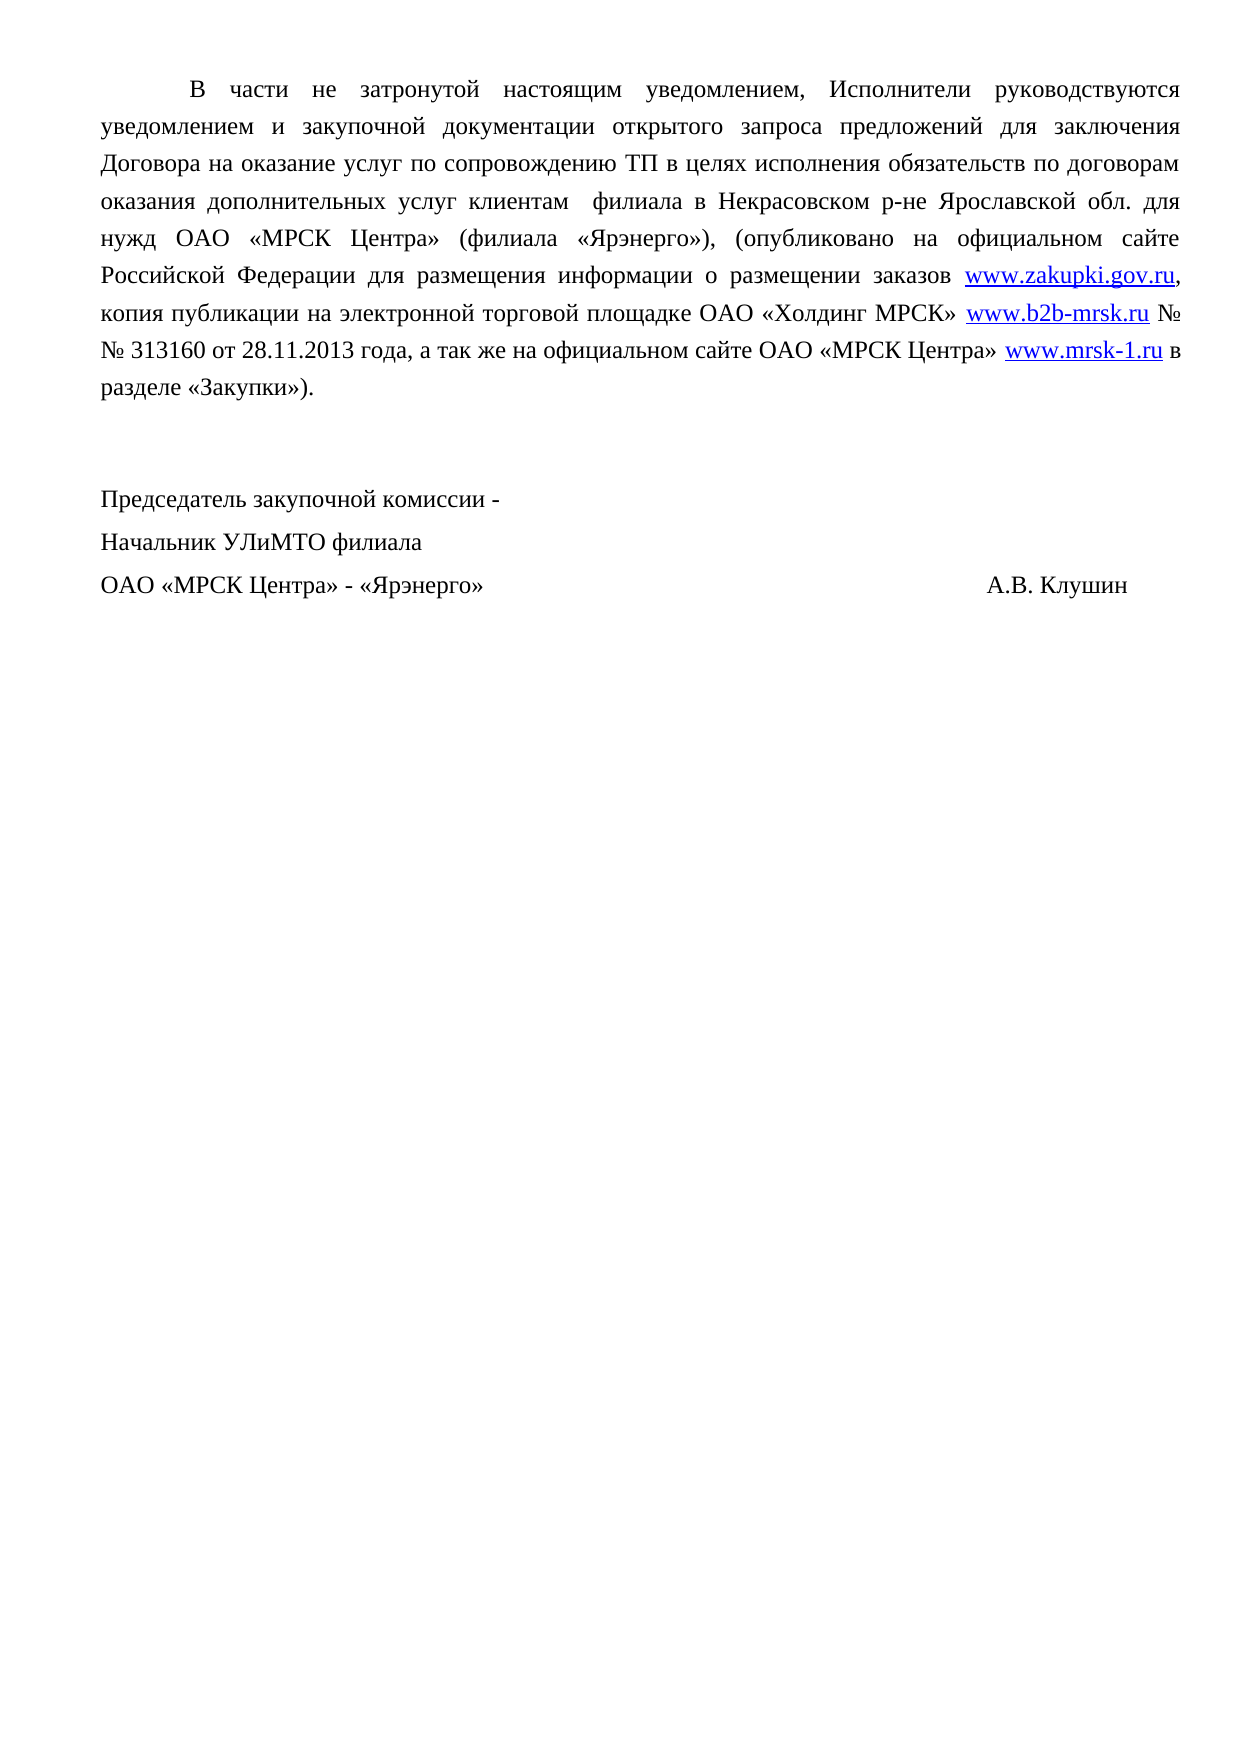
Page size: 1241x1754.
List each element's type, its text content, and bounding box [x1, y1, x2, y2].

text ОАО «МРСК Центра» - «Ярэнерго» А.В. Клушин [100, 570, 1181, 599]
text В части не затронутой настоящим уведомлением, Исполнители руководствуются уведомлением и закупочной документации открытого запроса предложений для заключения Договора на оказание услуг по сопровождению ТП в целях исполнения обязательств по договорам оказания дополнительных услуг клиентам филиала в Некрасовском р-не Ярославской обл. для нужд ОАО «МРСК Центра» (филиала «Ярэнерго»), (опубликовано на официальном сайте Российской Федерации для размещения информации о размещении заказов www.zakupki.gov.ru, копия публикации на электронной торговой площадке ОАО «Холдинг МРСК» www.b2b-mrsk.ru № № 313160 от 28.11.2013 года, а так же на официальном сайте ОАО «МРСК Центра» www.mrsk-1.ru в разделе «Закупки»). [100, 74, 1181, 401]
text Председатель закупочной комиссии - [100, 484, 1181, 513]
text Начальник УЛиМТО филиала [100, 527, 1181, 556]
